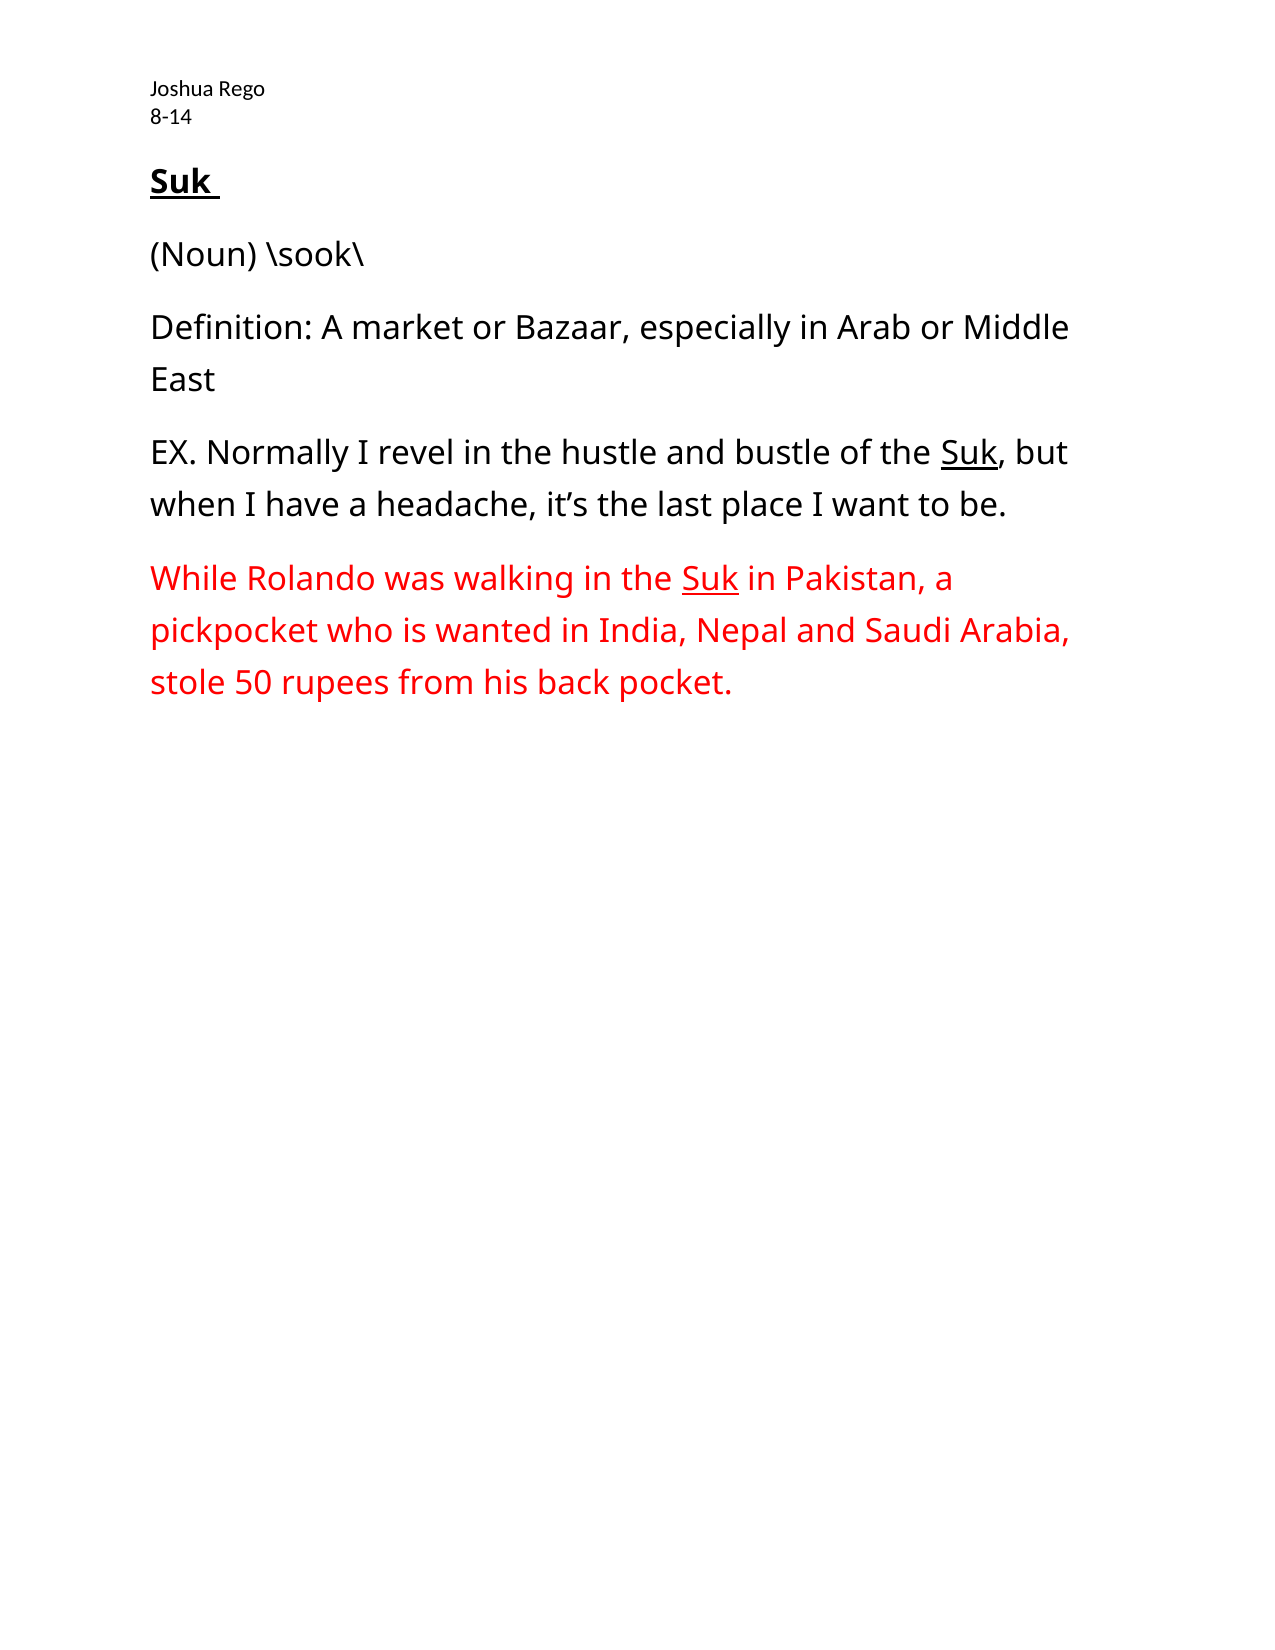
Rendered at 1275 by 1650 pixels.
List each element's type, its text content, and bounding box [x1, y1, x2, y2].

text EX. Normally I revel in the hustle and bustle of the Suk, but when I have a headache, it’s the last place I want to be. [150, 429, 1125, 527]
text (Noun) \sook\ [150, 231, 1125, 276]
text Suk [150, 158, 1125, 203]
text Definition: A market or Bazaar, especially in Arab or Middle East [150, 304, 1125, 401]
text While Rolando was walking in the Suk in Pakistan, a pickpocket who is wanted in India, Nepal and Saudi Arabia, stole 50 rupees from his back pocket. [150, 554, 1125, 704]
